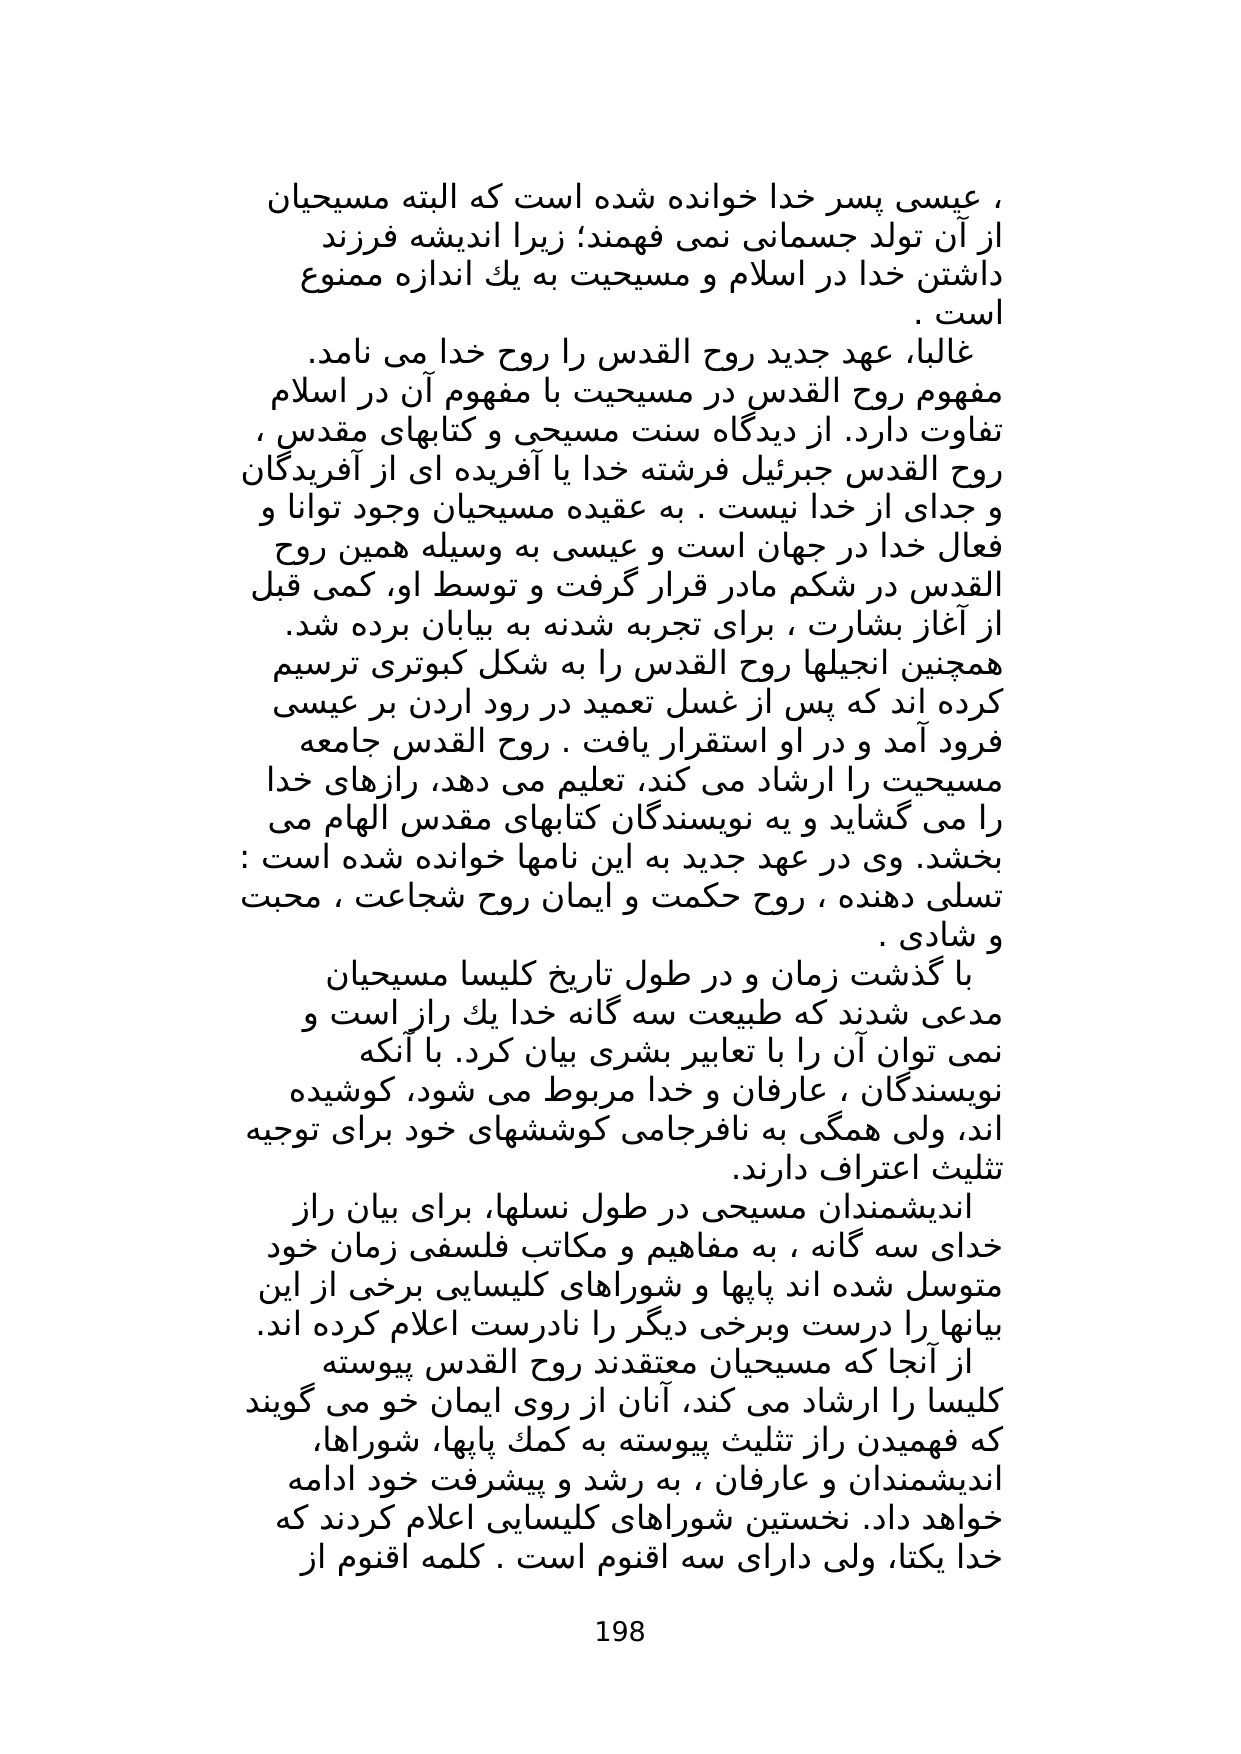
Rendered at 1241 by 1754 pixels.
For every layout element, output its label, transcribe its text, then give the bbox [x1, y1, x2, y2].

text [236, 177, 1004, 333]
text انديشمندان مسيحى در طول نسلها، براى بيان راز خداى سه گانه ، به مفاهيم و مكاتب فلسفى زمان خود متوسل شده اند پاپها و شوراهاى كليسايى برخى از اين بيانها را درست وبرخى ديگر را نادرست اعلام كرده اند. [236, 1187, 1004, 1343]
text با گذشت زمان و در طول تاريخ كليسا مسيحيان مدعى شدند كه طبيعت سه گانه خدا يك راز است و نمى توان آن را با تعابير بشرى بيان كرد. با آنكه نويسندگان ، عارفان و خدا مربوط مى شود، كوشيده اند، ولى همگى به نافرجامى كوششهاى خود براى توجيه تثليث اعتراف دارند. [236, 954, 1004, 1187]
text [236, 1343, 1004, 1576]
text غالبا، عهد جديد روح القدس را روح خدا مى نامد. مفهوم روح القدس در مسيحيت با مفهوم آن در اسلام تفاوت دارد. از ديدگاه سنت مسيحى و كتابهاى مقدس ، روح القدس جبرئيل فرشته خدا يا آفريده اى از آفريدگان و جداى از خدا نيست . به عقيده مسيحيان وجود توانا و فعال خدا در جهان است و عيسى به وسيله همين روح القدس در شكم مادر قرار گرفت و توسط او، كمى قبل از آغاز بشارت ، براى تجربه شدنه به بيابان برده شد. همچنين انجيلها روح القدس را به شكل كبوترى ترسيم كرده اند كه پس از غسل تعميد در رود اردن بر عيسى فرود آمد و در او استقرار يافت . روح القدس جامعه مسيحيت را ارشاد مى كند، تعليم مى دهد، رازهاى خدا را مى گشايد و يه نويسندگان كتابهاى مقدس الهام مى بخشد. وى در عهد جديد به اين نامها خوانده شده است : تسلى دهنده ، روح حكمت و ايمان روح شجاعت ، محبت و شادى . [236, 333, 1004, 954]
